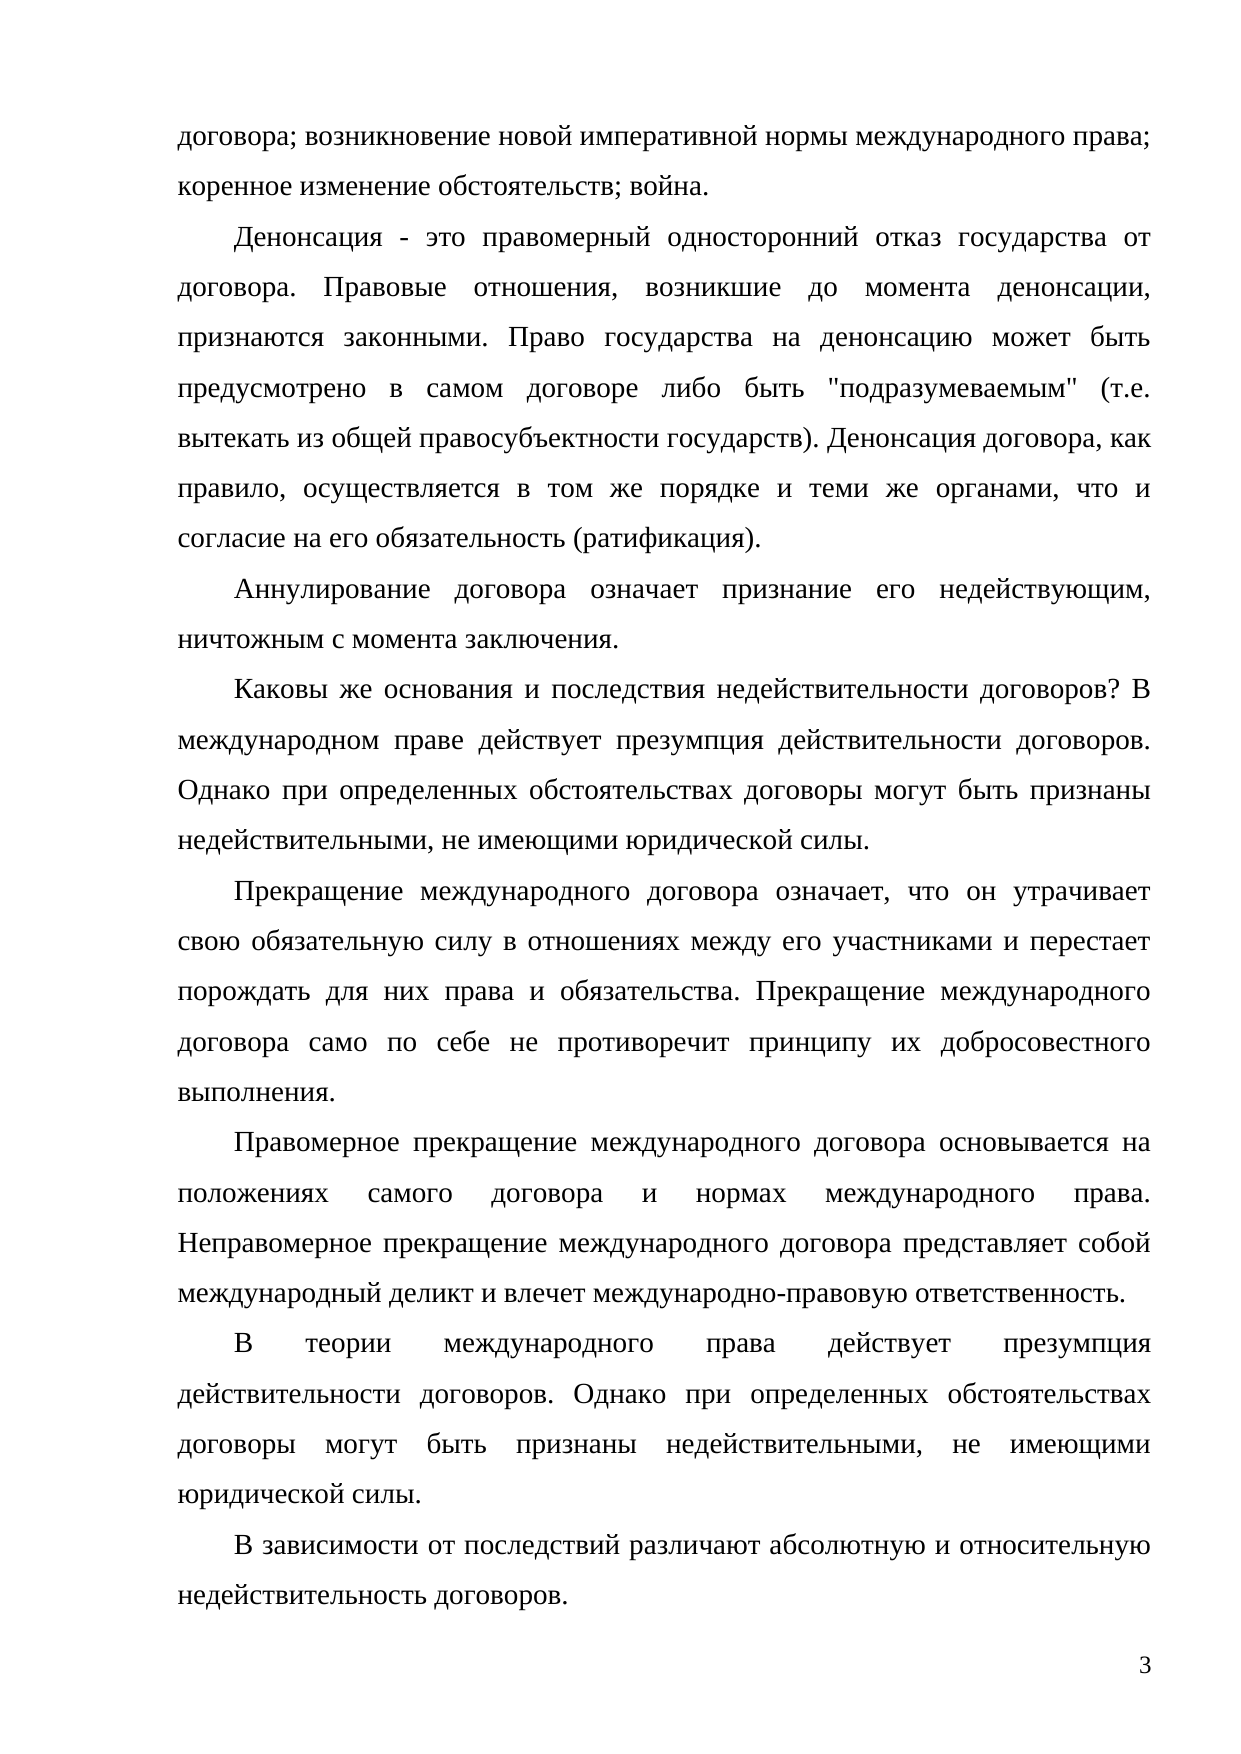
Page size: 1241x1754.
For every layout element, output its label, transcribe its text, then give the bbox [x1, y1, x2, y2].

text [177, 118, 1152, 202]
text Каковы же основания и последствия недействительности договоров? В международном праве действует презумпция действительности договоров. Однако при определенных обстоятельствах договоры могут быть признаны недействительными, не имеющими юридической силы. [177, 672, 1152, 856]
text Денонсация - это правомерный односторонний отказ государства от договора. Правовые отношения, возникшие до момента денонсации, признаются законными. Право государства на денонсацию может быть предусмотрено в самом договоре либо быть "подразумеваемым" (т.е. вытекать из общей правосубъектности государств). Денонсация договора, как правило, осуществляется в том же порядке и теми же органами, что и согласие на его обязательность (ратификация). [177, 219, 1152, 554]
text В зависимости от последствий различают абсолютную и относительную недействительность договоров. [177, 1527, 1152, 1611]
text В теории международного права действует презумпция действительности договоров. Однако при определенных обстоятельствах договоры могут быть признаны недействительными, не имеющими юридической силы. [177, 1326, 1152, 1510]
text Аннулирование договора означает признание его недействующим, ничтожным с момента заключения. [177, 571, 1152, 655]
text Правомерное прекращение международного договора основывается на положениях самого договора и нормах международного права. Неправомерное прекращение международного договора представляет собой международный деликт и влечет международно-правовую ответственность. [177, 1124, 1152, 1309]
text Прекращение международного договора означает, что он утрачивает свою обязательную силу в отношениях между его участниками и перестает порождать для них права и обязательства. Прекращение международного договора само по себе не противоречит принципу их добросовестного выполнения. [177, 873, 1152, 1108]
